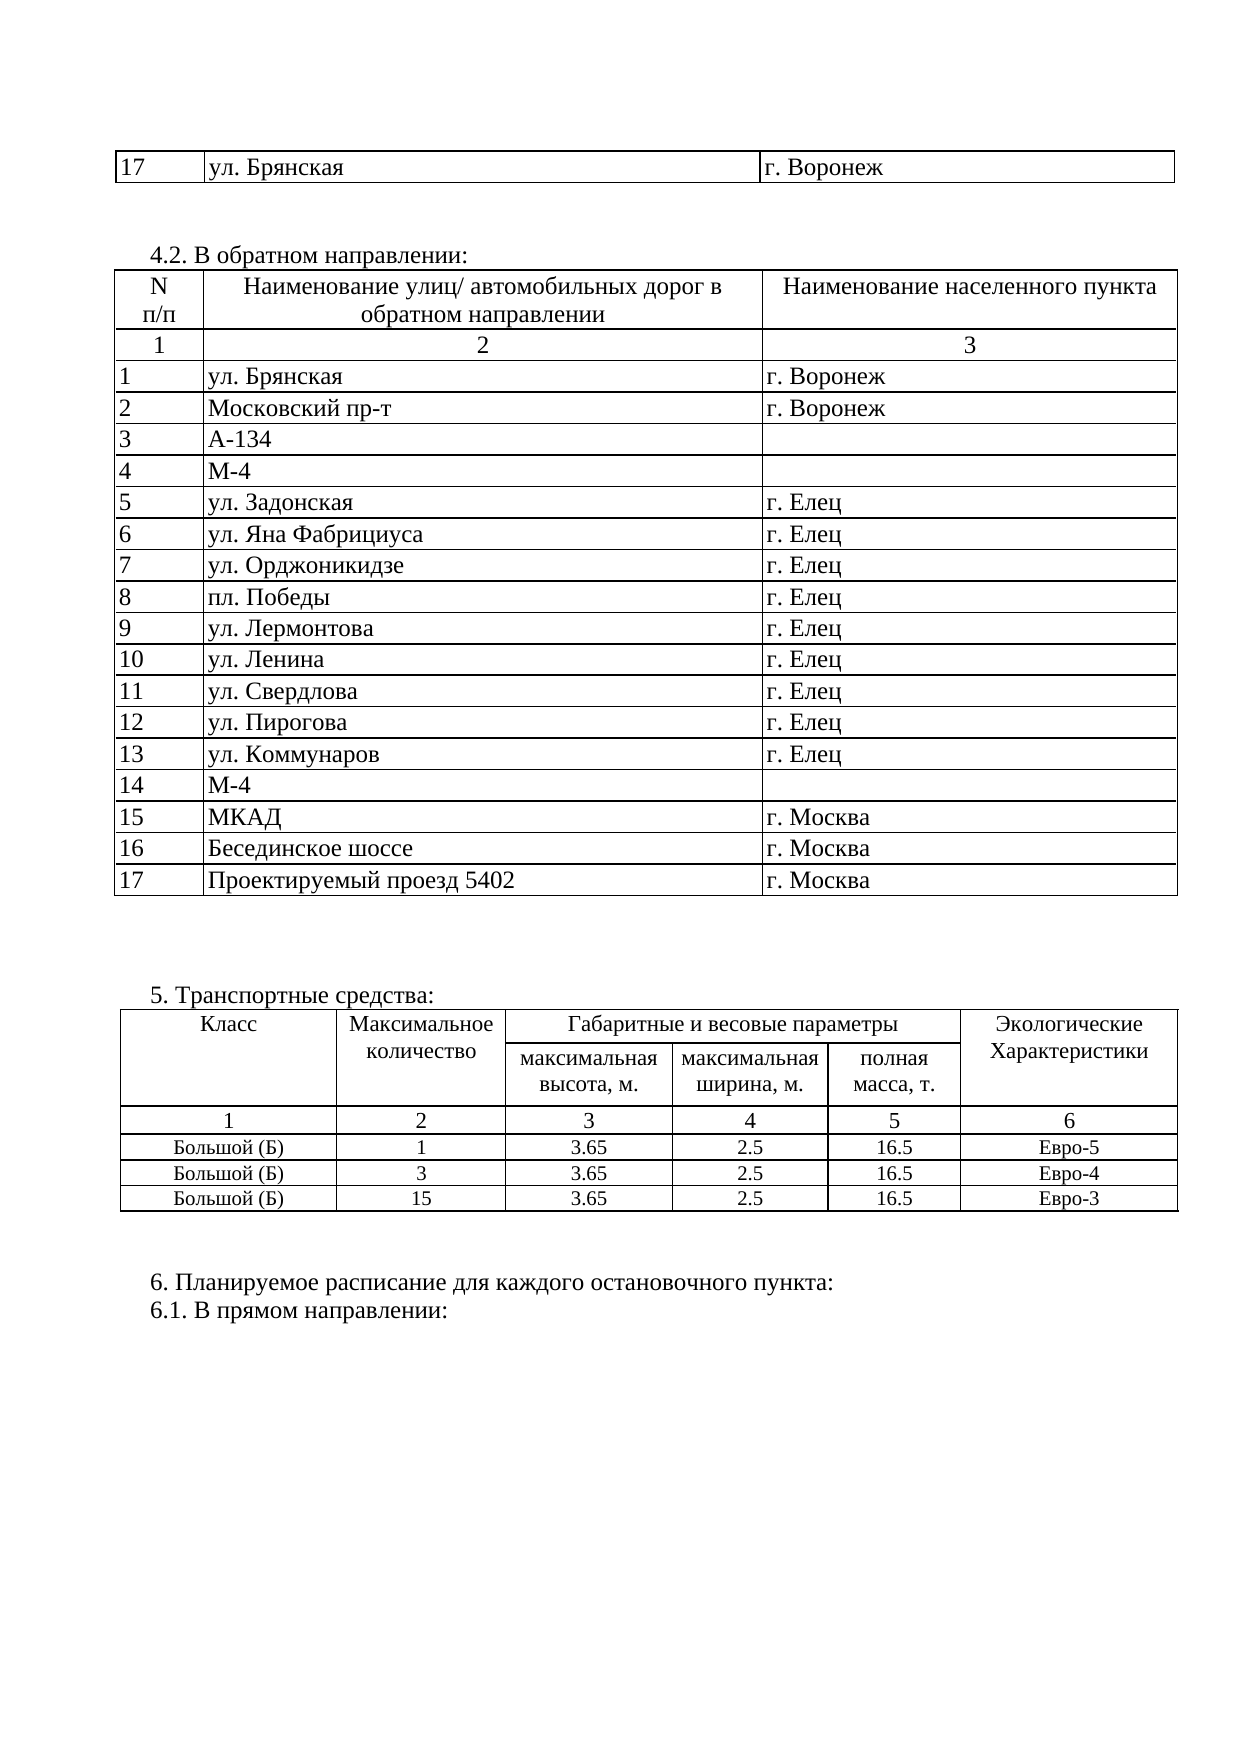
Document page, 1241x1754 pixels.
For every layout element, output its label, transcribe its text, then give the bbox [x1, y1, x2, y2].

table_cell 1 [337, 1135, 505, 1159]
table_cell Евро-4 [961, 1161, 1177, 1184]
table_cell 4 [673, 1107, 827, 1133]
table_header Класс [121, 1010, 336, 1105]
table_cell [763, 769, 1177, 800]
table_cell МКАД [204, 802, 762, 832]
table_cell максимальная высота, м. [506, 1044, 672, 1105]
table_cell 3 [506, 1107, 672, 1133]
text 5. Транспортные средства: [150, 980, 1090, 1009]
table_cell г. Воронеж [763, 360, 1177, 391]
table_cell ул. Коммунаров [204, 739, 762, 769]
table_cell 2 [337, 1107, 505, 1133]
table_cell ул. Яна Фабрициуса [204, 519, 762, 548]
table_cell 2.5 [673, 1186, 827, 1210]
table_cell Московский пр-т [204, 393, 762, 423]
table_cell пл. Победы [204, 582, 762, 611]
table_cell г. Елец [763, 486, 1177, 517]
table_cell г. Воронеж [763, 391, 1177, 423]
table_cell 9 [115, 613, 203, 643]
table_cell ул. Задонская [204, 487, 762, 517]
table_cell ул. Свердлова [204, 676, 762, 706]
table_cell 3.65 [506, 1161, 672, 1184]
table_cell полная масса, т. [829, 1044, 960, 1105]
table_cell г. Елец [763, 549, 1177, 580]
table_cell 10 [115, 644, 203, 674]
table_cell г. Елец [763, 737, 1177, 769]
table_cell 13 [115, 738, 203, 769]
table_cell г. Елец [763, 611, 1177, 643]
text 6.1. В прямом направлении: [150, 1296, 1090, 1324]
table_cell ул. Брянская [204, 361, 762, 391]
table_cell г. Москва [763, 832, 1177, 863]
table_cell 4 [115, 455, 203, 486]
table_cell г. Елец [763, 674, 1177, 706]
table_cell 3.65 [506, 1186, 672, 1210]
table_cell [763, 454, 1177, 486]
table_cell г. Елец [763, 580, 1177, 611]
table_cell 2.5 [673, 1135, 827, 1159]
table_cell М-4 [204, 456, 762, 486]
table_cell А-134 [204, 424, 762, 454]
table_cell Евро-5 [961, 1135, 1177, 1159]
table_cell 6 [961, 1107, 1177, 1133]
table_cell максимальная ширина, м. [673, 1044, 827, 1105]
table_cell 1 [121, 1107, 336, 1133]
table_cell 15 [337, 1186, 505, 1210]
table_cell 14 [115, 770, 203, 800]
text 4.2. В обратном направлении: [150, 241, 1090, 269]
text 6. Планируемое расписание для каждого остановочного пункта: [150, 1267, 1090, 1296]
table_cell 16 [115, 833, 203, 863]
table_header Наименование населенного пункта [763, 271, 1177, 328]
table_cell 5 [829, 1107, 960, 1133]
table_cell 7 [115, 550, 203, 580]
table_cell Большой (Б) [121, 1161, 336, 1184]
table_cell г. Елец [763, 517, 1177, 548]
table_cell 16.5 [829, 1135, 960, 1159]
table_cell 1 [115, 329, 203, 360]
table_cell Большой (Б) [121, 1135, 336, 1159]
table_cell Бесединское шоссе [204, 833, 762, 863]
table_cell г. Москва [763, 800, 1177, 832]
table_cell г. Воронеж [761, 152, 1174, 181]
table_cell 3 [337, 1161, 505, 1184]
table_cell М-4 [204, 770, 762, 800]
table_cell 16.5 [829, 1186, 960, 1210]
table_header Габаритные и весовые параметры [506, 1010, 960, 1042]
table_cell Евро-3 [961, 1186, 1177, 1210]
table_cell 17 [117, 152, 204, 181]
table_cell 15 [115, 801, 203, 832]
table_cell Проектируемый проезд 5402 [204, 865, 762, 894]
table_cell 2.5 [673, 1161, 827, 1184]
table_cell ул. Брянская [205, 152, 759, 181]
table_cell 5 [115, 487, 203, 517]
table_cell 17 [115, 864, 203, 894]
table_cell 12 [115, 707, 203, 737]
table_cell ул. Орджоникидзе [204, 550, 762, 580]
table_cell 3 [763, 328, 1177, 360]
table_cell 1 [115, 361, 203, 391]
table_cell 2 [115, 392, 203, 423]
table_cell г. Москва [763, 863, 1177, 894]
table_cell Большой (Б) [121, 1186, 336, 1210]
table_cell ул. Ленина [204, 645, 762, 674]
table_cell 16.5 [829, 1161, 960, 1184]
table_cell г. Елец [763, 643, 1177, 674]
table_cell 3 [115, 424, 203, 454]
table_cell 8 [115, 581, 203, 611]
table_cell 6 [115, 518, 203, 548]
table_cell г. Елец [763, 706, 1177, 737]
table_cell 11 [115, 675, 203, 706]
table_cell 2 [204, 330, 762, 360]
table_header Наименование улиц/ автомобильных дорог в обратном направлении [204, 271, 762, 328]
table_header N п/п [115, 271, 203, 328]
table_cell [763, 423, 1177, 454]
table_cell ул. Лермонтова [204, 613, 762, 643]
table_header Максимальное количество [337, 1010, 505, 1105]
table_header Экологические Характеристики [961, 1010, 1177, 1105]
table_cell ул. Пирогова [204, 707, 762, 737]
table_cell 3.65 [506, 1135, 672, 1159]
